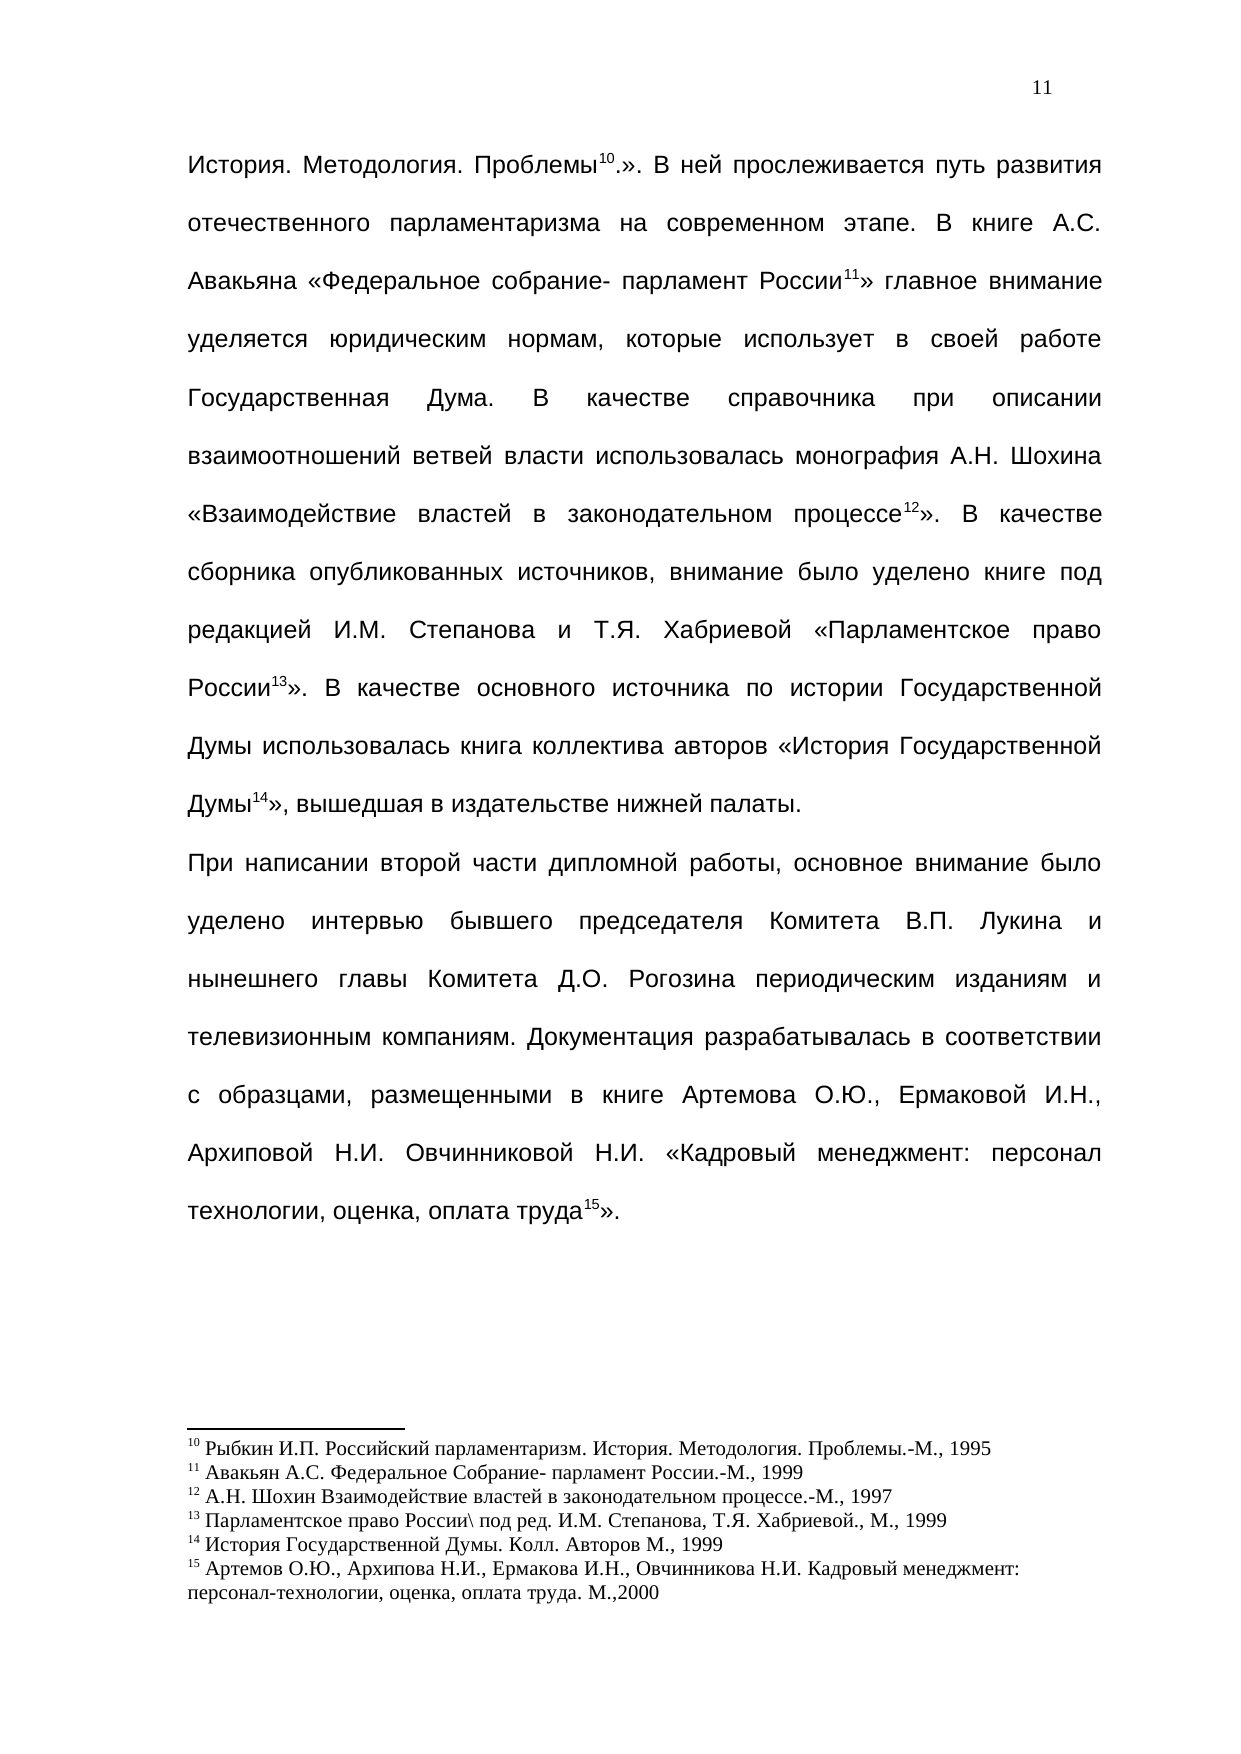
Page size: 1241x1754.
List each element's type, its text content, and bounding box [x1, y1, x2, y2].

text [187, 150, 1103, 818]
text При написании второй части дипломной работы, основное внимание было уделено интервью бывшего председателя Комитета В.П. Лукина и нынешнего главы Комитета Д.О. Рогозина периодическим изданиям и телевизионным компаниям. Документация разрабатывалась в соответствии с образцами, размещенными в книге Артемова О.Ю., Ермаковой И.Н., Архиповой Н.И. Овчинниковой Н.И. «Кадровый менеджмент: персонал технологии, оценка, оплата труда». [187, 847, 1103, 1225]
